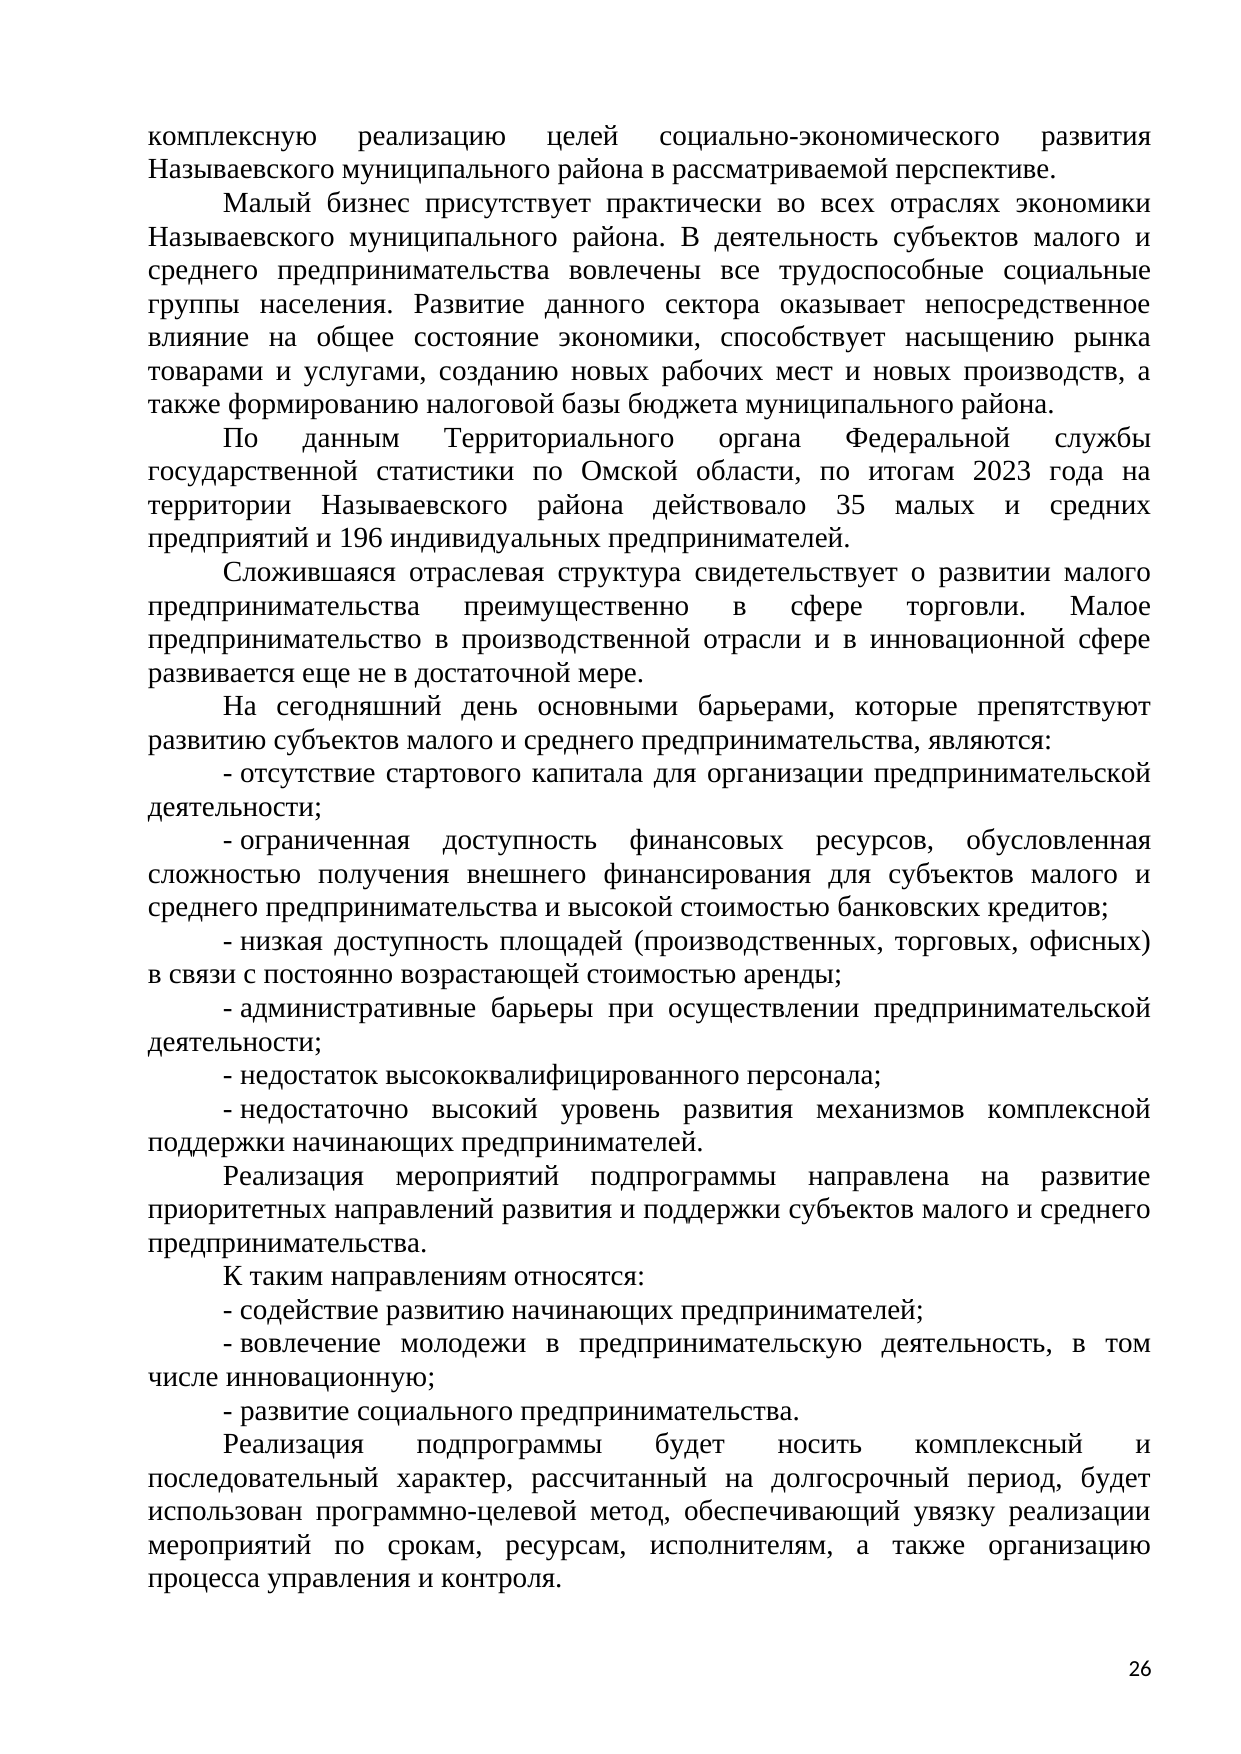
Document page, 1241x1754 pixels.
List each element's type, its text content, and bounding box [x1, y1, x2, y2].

text - ограниченная доступность финансовых ресурсов, обусловленная сложностью получения внешнего финансирования для субъектов малого и среднего предпринимательства и высокой стоимостью банковских кредитов; [148, 822, 1152, 923]
text - содействие развитию начинающих предпринимателей; [148, 1292, 1152, 1326]
text Малый бизнес присутствует практически во всех отраслях экономики Называевского муниципального района. В деятельность субъектов малого и среднего предпринимательства вовлечены все трудоспособные социальные группы населения. Развитие данного сектора оказывает непосредственное влияние на общее состояние экономики, способствует насыщению рынка товарами и услугами, созданию новых рабочих мест и новых производств, а также формированию налоговой базы бюджета муниципального района. [148, 185, 1152, 420]
text Реализация мероприятий подпрограммы направлена на развитие приоритетных направлений развития и поддержки субъектов малого и среднего предпринимательства. [148, 1158, 1152, 1258]
text - недостаточно высокий уровень развития механизмов комплексной поддержки начинающих предпринимателей. [148, 1091, 1152, 1158]
text К таким направлениям относятся: [148, 1258, 1152, 1292]
text - недостаток высококвалифицированного персонала; [148, 1057, 1152, 1091]
text - административные барьеры при осуществлении предпринимательской деятельности; [148, 990, 1152, 1057]
text Сложившаяся отраслевая структура свидетельствует о развитии малого предпринимательства преимущественно в сфере торговли. Малое предпринимательство в производственной отрасли и в инновационной сфере развивается еще не в достаточной мере. [148, 554, 1152, 688]
text - отсутствие стартового капитала для организации предпринимательской деятельности; [148, 755, 1152, 822]
text Реализация подпрограммы будет носить комплексный и последовательный характер, рассчитанный на долгосрочный период, будет использован программно-целевой метод, обеспечивающий увязку реализации мероприятий по срокам, ресурсам, исполнителям, а также организацию процесса управления и контроля. [148, 1426, 1152, 1594]
text - низкая доступность площадей (производственных, торговых, офисных) в связи с постоянно возрастающей стоимостью аренды; [148, 923, 1152, 990]
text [148, 118, 1152, 185]
text - развитие социального предпринимательства. [148, 1393, 1152, 1426]
text На сегодняшний день основными барьерами, которые препятствуют развитию субъектов малого и среднего предпринимательства, являются: [148, 688, 1152, 755]
text По данным Территориального органа Федеральной службы государственной статистики по Омской области, по итогам 2023 года на территории Называевского района действовало 35 малых и средних предприятий и 196 индивидуальных предпринимателей. [148, 420, 1152, 554]
text - вовлечение молодежи в предпринимательскую деятельность, в том числе инновационную; [148, 1326, 1152, 1393]
